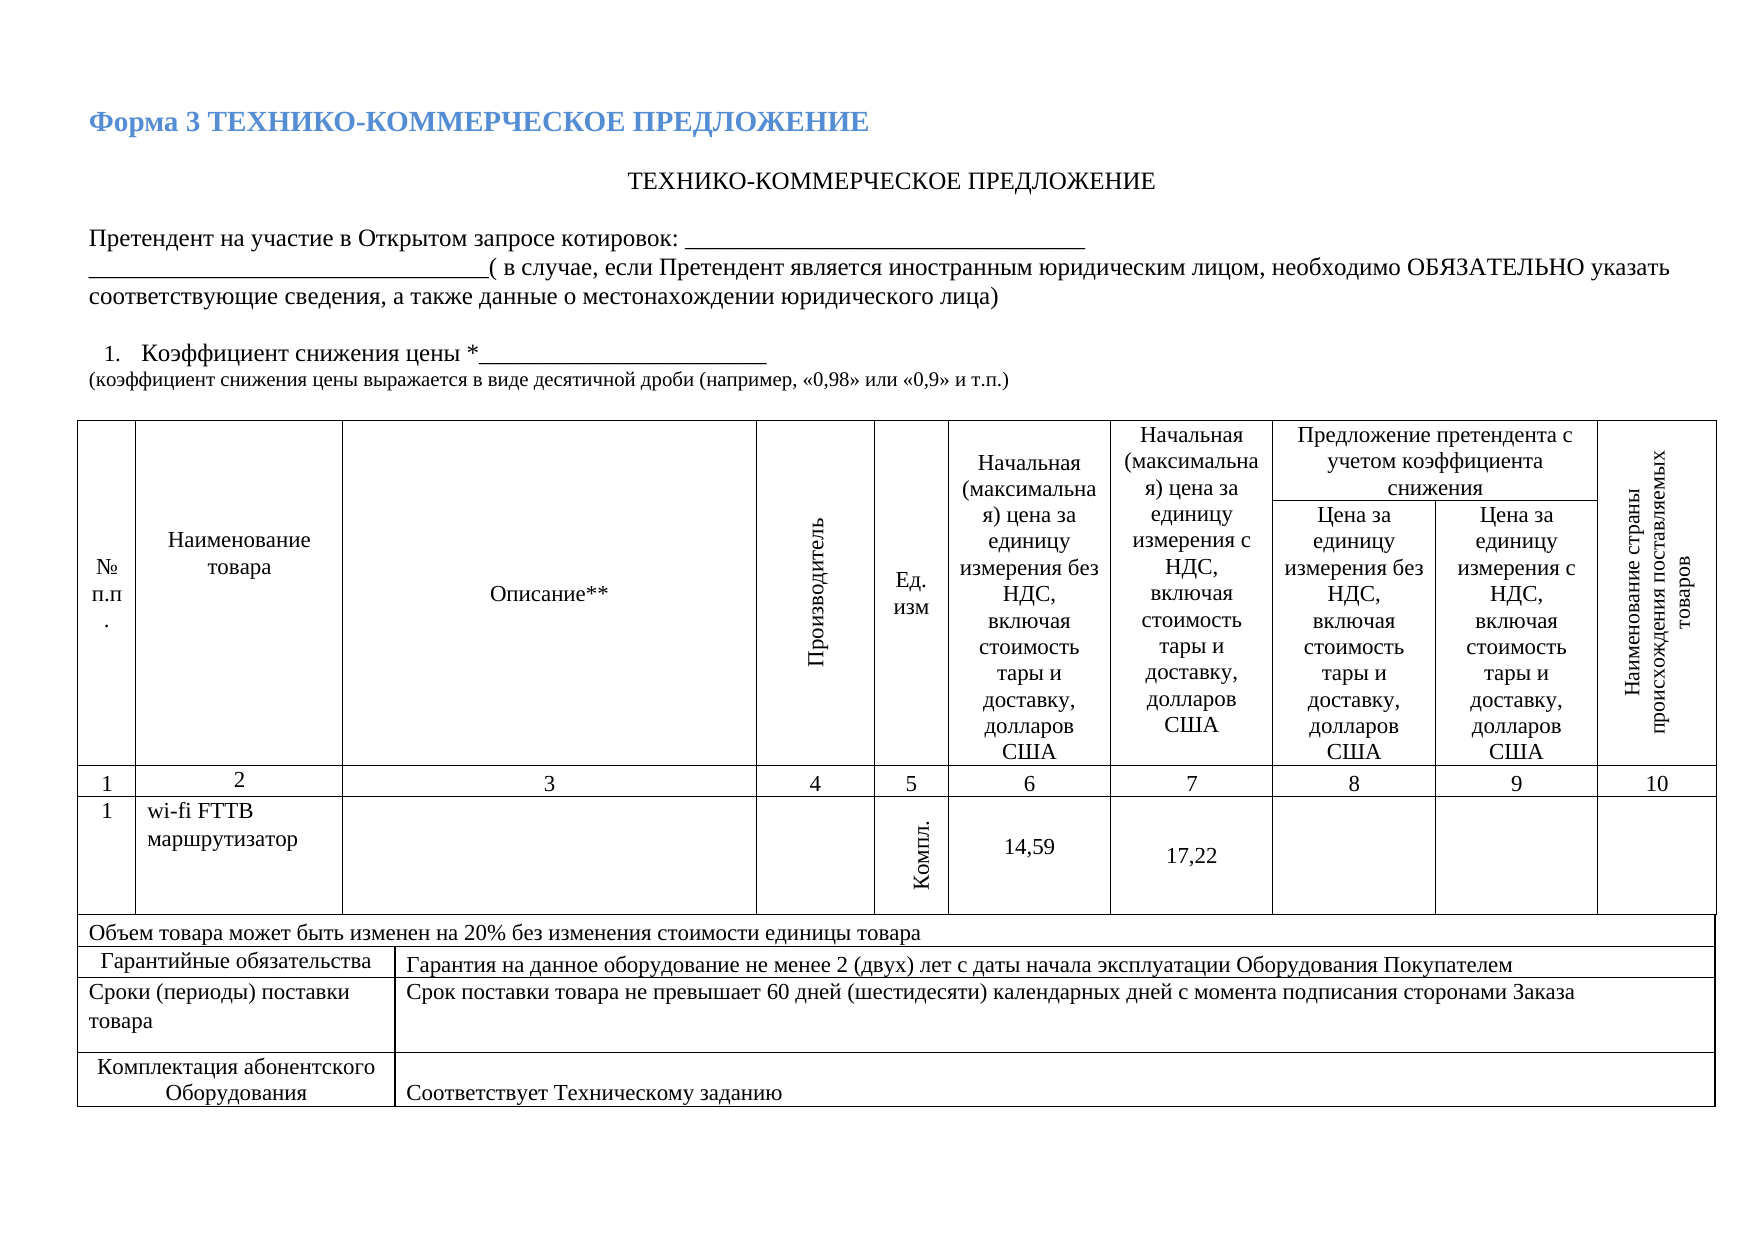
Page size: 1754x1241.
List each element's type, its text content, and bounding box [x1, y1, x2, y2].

table_cell 5 [875, 766, 948, 796]
list Коэффициент снижения цены *_______________________ [103, 338, 1695, 367]
table_cell 14,59 [949, 797, 1110, 914]
table_header Предложение претендента с учетом коэффициента снижения [1273, 421, 1597, 500]
table_header № п.п. [78, 421, 135, 765]
table_cell Компл. [875, 797, 948, 914]
table_cell Объем товара может быть изменен на 20% без изменения стоимости единицы товара [78, 915, 1714, 946]
table_cell Цена за единицу измерения без НДС, включая стоимость тары и доставку, долларов США [1273, 501, 1435, 765]
table_header Производитель [757, 421, 874, 765]
table_cell [1436, 797, 1597, 914]
table_header Наименование товара [136, 421, 342, 765]
table_cell Гарантия на данное оборудование не менее 2 (двух) лет с даты начала эксплуатации Оборудования Покупателем [396, 947, 1714, 977]
table_cell 1 [78, 766, 135, 796]
table_cell Гарантийные обязательства [78, 947, 394, 977]
table_cell 1 [78, 797, 135, 914]
table_cell Комплектация абонентского Оборудования [78, 1053, 394, 1106]
text (коэффициент снижения цены выражается в виде десятичной дроби (например, «0,98» или «0,9» и т.п.) [89, 367, 1695, 391]
table_cell 17,22 [1111, 797, 1272, 914]
text ________________________________( в случае, если Претендент является иностранным юридическим лицом, необходимо ОБЯЗАТЕЛЬНО указать соответствующие сведения, а также данные о местонахождении юридического лица) [89, 252, 1695, 310]
text Форма 3 ТЕХНИКО-КОММЕРЧЕСКОЕ ПРЕДЛОЖЕНИЕ [89, 104, 1695, 137]
table_cell 3 [343, 766, 756, 796]
table_cell 9 [1436, 766, 1597, 796]
table_cell Срок поставки товара не превышает 60 дней (шестидесяти) календарных дней с момента подписания сторонами Заказа [396, 978, 1714, 1052]
table_header Описание** [343, 421, 756, 765]
text ТЕХНИКО-КОММЕРЧЕСКОЕ ПРЕДЛОЖЕНИЕ [89, 166, 1695, 195]
table_header Начальная (максимальная) цена за единицу измерения без НДС, включая стоимость тары и доставку, долларов США [949, 421, 1110, 765]
table_header Начальная (максимальная) цена за единицу измерения с НДС, включая стоимость тары и доставку, долларов США [1111, 421, 1272, 765]
table_cell Сроки (периоды) поставки товара [78, 978, 394, 1052]
table_cell [757, 797, 874, 914]
table_cell 2 [136, 766, 342, 796]
table_cell [1598, 797, 1716, 914]
table_cell 8 [1273, 766, 1435, 796]
table_cell 4 [757, 766, 874, 796]
table_header Eд. изм [875, 421, 948, 765]
table_cell 6 [949, 766, 1110, 796]
table_cell 7 [1111, 766, 1272, 796]
table_cell Цена за единицу измерения с НДС, включая стоимость тары и доставку, долларов США [1436, 501, 1597, 765]
table_cell [343, 797, 756, 914]
table_cell [1273, 797, 1435, 914]
table_cell 10 [1598, 766, 1716, 796]
table_cell Соответствует Техническому заданию [396, 1053, 1714, 1106]
table_header Наименование страны происхождения поставляемых товаров [1598, 421, 1716, 765]
text Претендент на участие в Открытом запросе котировок: ________________________________ [89, 223, 1695, 252]
table_cell wi-fi FTTB маршрутизатор [136, 797, 342, 914]
